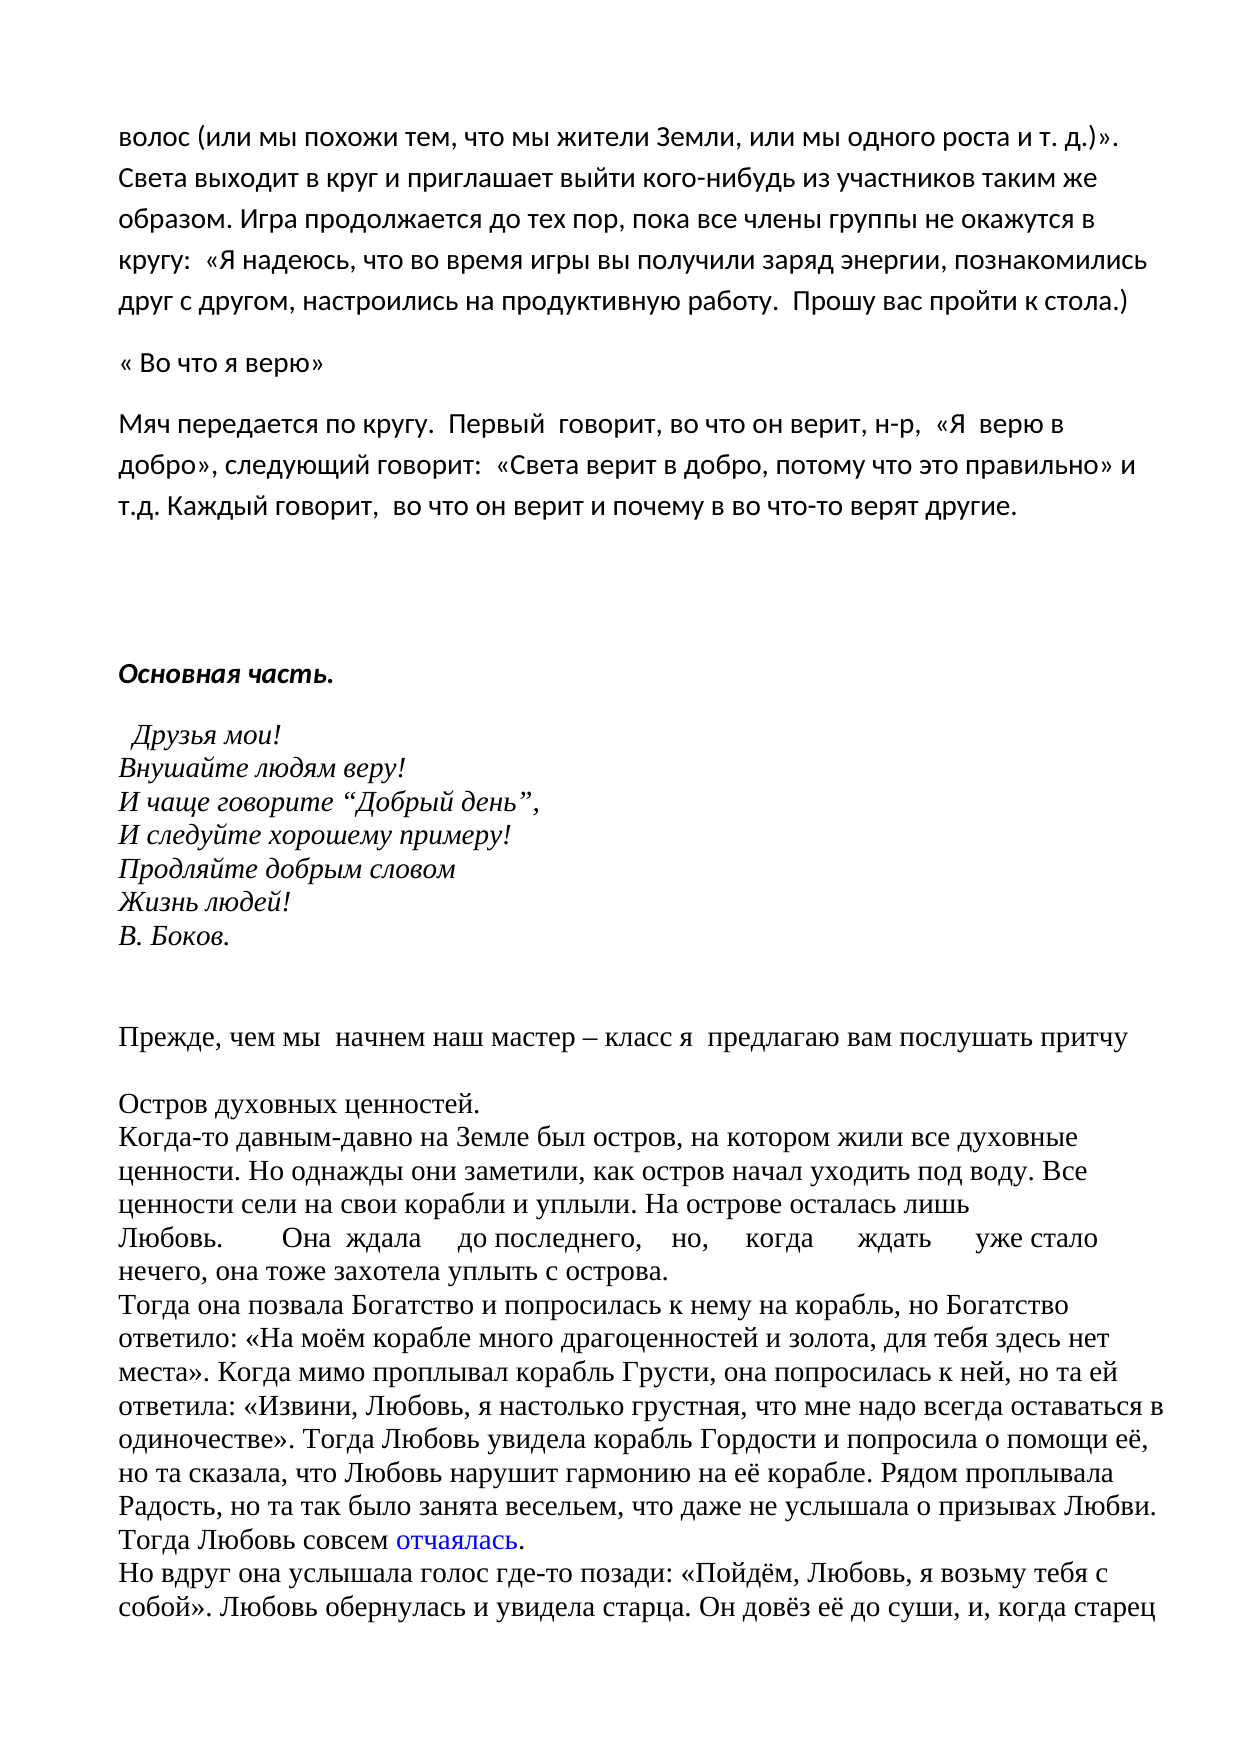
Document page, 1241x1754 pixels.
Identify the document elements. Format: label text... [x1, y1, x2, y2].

list Прежде, чем мы начнем наш мастер – класс я предлагаю вам послушать притчу [118, 1019, 1166, 1052]
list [118, 1119, 1166, 1622]
list Остров духовных ценностей. [118, 1086, 1166, 1119]
text В. Боков. [118, 918, 1166, 952]
text Друзья мои! Внушайте людям веру! И чаще говорите “Добрый день”, И следуйте хорошему примеру! Продляйте добрым словом Жизнь людей! [118, 717, 1166, 918]
